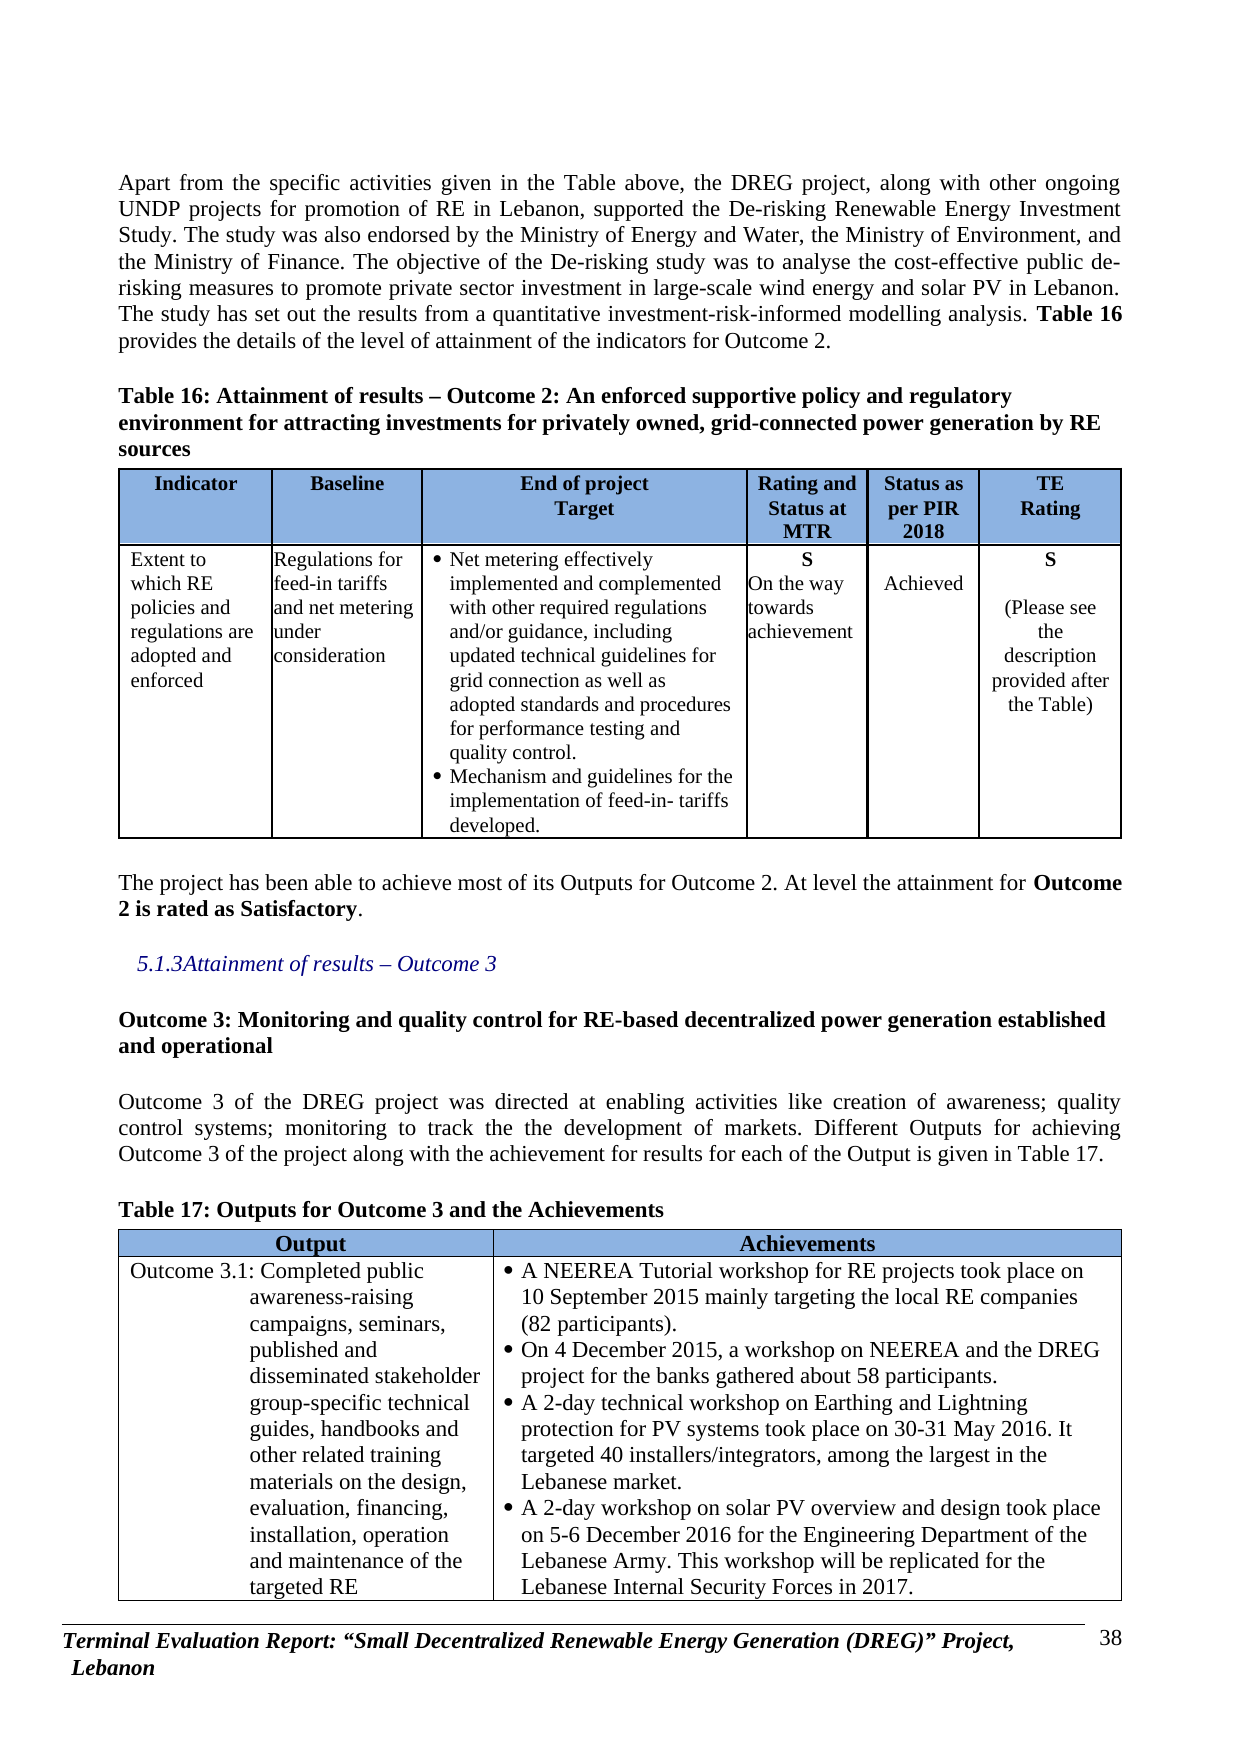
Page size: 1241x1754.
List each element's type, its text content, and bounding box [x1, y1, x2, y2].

table_cell S On the way towards achievement [748, 546, 866, 837]
table_header Indicator [120, 470, 271, 543]
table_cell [119, 1257, 493, 1600]
text Apart from the specific activities given in the Table above, the DREG project, along with other ongoing UNDP projects for promotion of RE in Lebanon, supported the De-risking Renewable Energy Investment Study. The study was also endorsed by the Ministry of Energy and Water, the Ministry of Environment, and the Ministry of Finance. The objective of the De-risking study was to analyse the cost-effective public de-risking measures to promote private sector investment in large-scale wind energy and solar PV in Lebanon. The study has set out the results from a quantitative investment-risk-informed modelling analysis. Table 16 provides the details of the level of attainment of the indicators for Outcome 2. [118, 169, 1122, 353]
subtitle Attainment of results – Outcome 3 [137, 950, 1122, 977]
text Table 16: Attainment of results – Outcome 2: An enforced supportive policy and regulatory environment for attracting investments for privately owned, grid-connected power generation by RE sources [118, 382, 1122, 461]
table_header End of project Target [423, 470, 746, 543]
text Table 17: Outputs for Outcome 3 and the Achievements [118, 1196, 1122, 1222]
table_cell Achieved [869, 546, 978, 837]
table_cell Net metering effectively implemented and complemented with other required regulations and/or guidance, including updated technical guidelines for grid connection as well as adopted standards and procedures for performance testing and quality control. Mechanism and guidelines for the implementation of feed-in- tariffs developed. [423, 546, 746, 837]
table_header Rating and Status at MTR [748, 470, 866, 543]
table_header Status as per PIR 2018 [869, 470, 978, 543]
table_header Output [119, 1230, 493, 1256]
table_header Baseline [273, 470, 421, 543]
table_cell Extent to which RE policies and regulations are adopted and enforced [120, 546, 271, 837]
table_header Achievements [494, 1230, 1121, 1256]
table_cell Regulations for feed-in tariffs and net metering under consideration [273, 546, 421, 837]
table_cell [494, 1257, 1121, 1600]
text Outcome 3: Monitoring and quality control for RE-based decentralized power generation established and operational [118, 1006, 1122, 1059]
text The project has been able to achieve most of its Outputs for Outcome 2. At level the attainment for Outcome 2 is rated as Satisfactory. [118, 868, 1122, 921]
text Outcome 3 of the DREG project was directed at enabling activities like creation of awareness; quality control systems; monitoring to track the the development of markets. Different Outputs for achieving Outcome 3 of the project along with the achievement for results for each of the Output is given in Table 17. [118, 1088, 1122, 1167]
table_header TE Rating [980, 470, 1120, 543]
table_cell S (Please see the description provided after the Table) [980, 546, 1120, 837]
